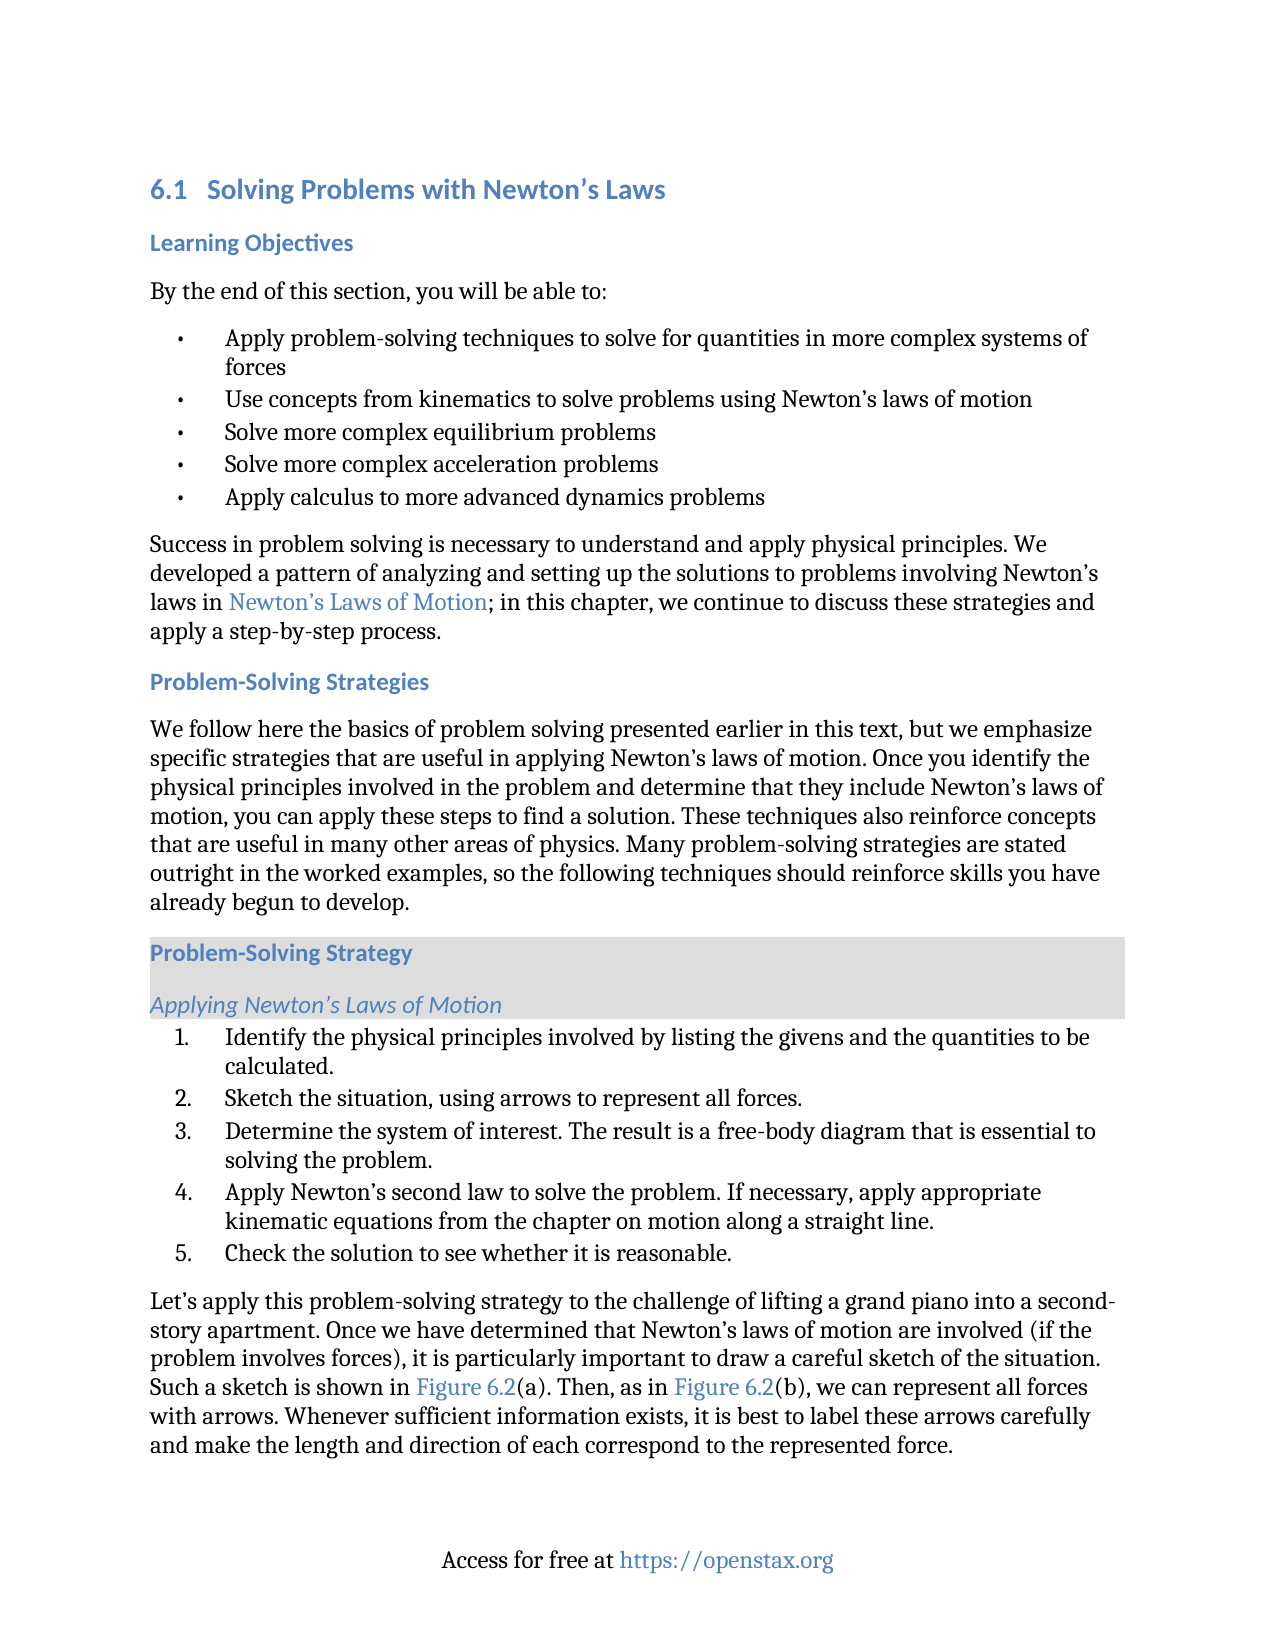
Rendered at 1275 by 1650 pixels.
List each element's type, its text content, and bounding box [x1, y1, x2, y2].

text We follow here the basics of problem solving presented earlier in this text, but we emphasize specific strategies that are useful in applying Newton’s laws of motion. Once you identify the physical principles involved in the problem and determine that they include Newton’s laws of motion, you can apply these steps to find a solution. These techniques also reinforce concepts that are useful in many other areas of physics. Many problem-solving strategies are stated outright in the worked examples, so the following techniques should reinforce skills you have already begun to develop. [150, 715, 1125, 917]
list Apply Newton’s second law to solve the problem. If necessary, apply appropriate kinematic equations from the chapter on motion along a straight line. [175, 1178, 1125, 1236]
subtitle Learning Objectives [150, 227, 1125, 258]
list Determine the system of interest. The result is a free-body diagram that is essential to solving the problem. [175, 1117, 1125, 1174]
list Use concepts from kinematics to solve problems using Newton’s laws of motion [175, 385, 1125, 414]
list Apply problem-solving techniques to solve for quantities in more complex systems of forces [175, 324, 1125, 382]
text Let’s apply this problem-solving strategy to the challenge of lifting a grand piano into a second-story apartment. Once we have determined that Newton’s laws of motion are involved (if the problem involves forces), it is particularly important to draw a careful sketch of the situation. Such a sketch is shown in Figure 6.2(a). Then, as in Figure 6.2(b), we can represent all forces with arrows. Whenever sufficient information exists, it is best to label these arrows carefully and make the length and direction of each correspond to the represented force. [150, 1287, 1125, 1459]
subtitle Applying Newton’s Laws of Motion [150, 989, 1125, 1019]
list Apply calculus to more advanced dynamics problems [175, 483, 1125, 512]
list Check the solution to see whether it is reasonable. [175, 1239, 1125, 1268]
subtitle Problem-Solving Strategy [150, 937, 1125, 968]
text Success in problem solving is necessary to understand and apply physical principles. We developed a pattern of analyzing and setting up the solutions to problems involving Newton’s laws in Newton’s Laws of Motion; in this chapter, we continue to discuss these strategies and apply a step-by-step process. [150, 530, 1125, 645]
list Identify the physical principles involved by listing the givens and the quantities to be calculated. [175, 1023, 1125, 1081]
list Solve more complex acceleration problems [175, 450, 1125, 479]
list Solve more complex equilibrium problems [175, 418, 1125, 447]
list Sketch the situation, using arrows to represent all forces. [175, 1084, 1125, 1113]
subtitle Problem-Solving Strategies [150, 666, 1125, 697]
text By the end of this section, you will be able to: [150, 277, 1125, 305]
subtitle 6.1 Solving Problems with Newton’s Laws [150, 171, 1125, 206]
